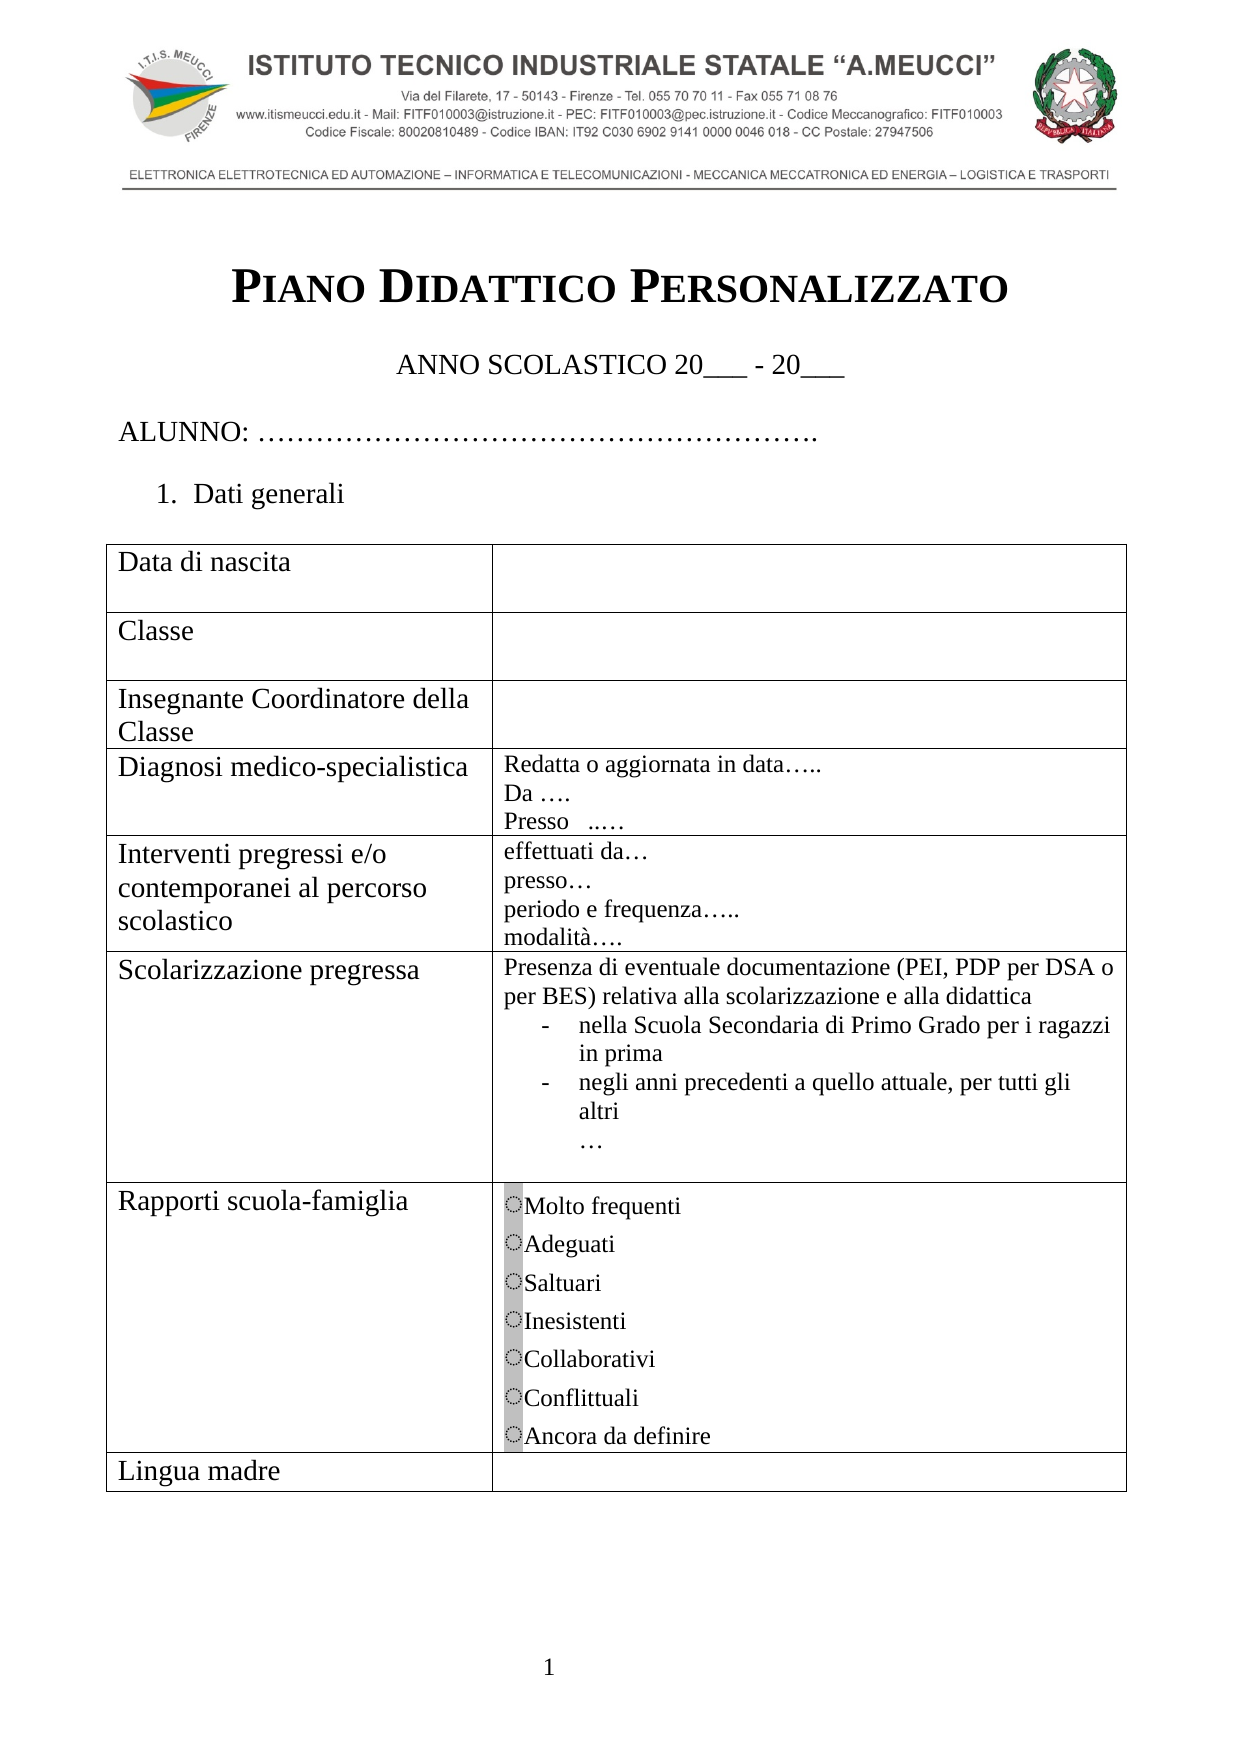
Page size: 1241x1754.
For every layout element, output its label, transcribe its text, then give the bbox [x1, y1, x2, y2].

list Dati generali [156, 476, 1122, 510]
table_cell [493, 1453, 1126, 1491]
table_cell [493, 613, 1126, 680]
table_cell Scolarizzazione pregressa [107, 952, 492, 1182]
table_cell Classe [107, 613, 492, 680]
table_cell Insegnante Coordinatore della Classe [107, 681, 492, 748]
table_cell Interventi pregressi e/o contemporanei al percorso scolastico [107, 836, 492, 951]
table_cell Presenza di eventuale documentazione (PEI, PDP per DSA o per BES) relativa alla scolarizzazione e alla didattica nella Scuola Secondaria di Primo Grado per i ragazzi in prima negli anni precedenti a quello attuale, per tutti gli altri … [493, 952, 1126, 1182]
table_cell 󠅡Molto frequenti 󠅡Adeguati 󠅡Saltuari 󠅡Inesistenti 󠅡Collaborativi 󠅡Conflittuali 󠅡Ancora da definire [523, 1183, 1126, 1452]
table_cell Diagnosi medico-specialistica [107, 749, 492, 835]
table_cell [493, 681, 1126, 748]
table_cell Redatta o aggiornata in data….. Da …. Presso ..… [493, 749, 1126, 835]
text ALUNNO: …………………………………………………. [118, 414, 1122, 448]
picture [118, 40, 1123, 199]
table_header [493, 545, 1126, 612]
table_header Data di nascita [107, 545, 492, 612]
table_cell Rapporti scuola-famiglia [107, 1183, 492, 1452]
text Piano Didattico Personalizzato [118, 256, 1122, 313]
table_cell effettuati da… presso… periodo e frequenza….. modalità…. [493, 836, 1126, 951]
table_cell Lingua madre [107, 1453, 492, 1491]
text ANNO SCOLASTICO 20___ - 20___ [118, 347, 1122, 381]
